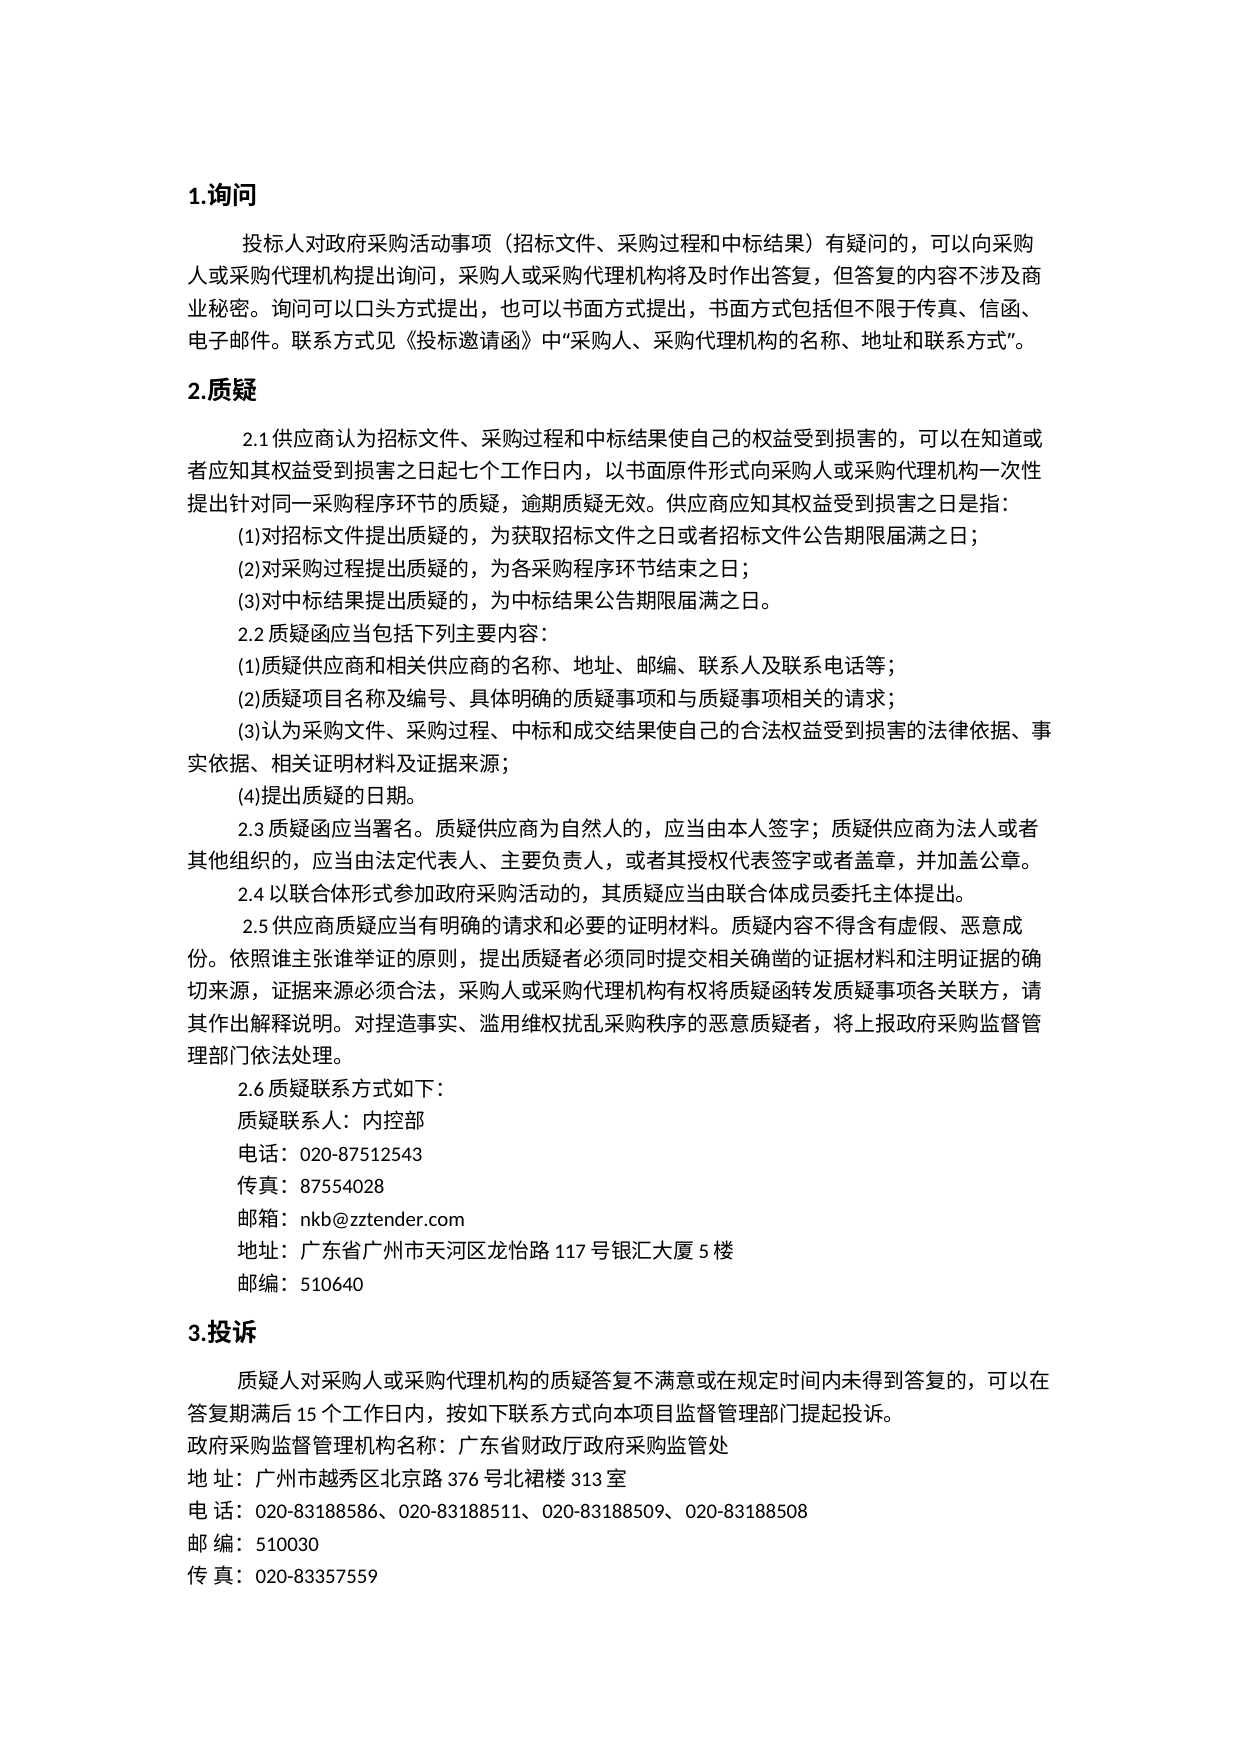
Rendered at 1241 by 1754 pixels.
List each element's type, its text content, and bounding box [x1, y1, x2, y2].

text 2.6质疑联系方式如下： [187, 1072, 1053, 1104]
text 质疑人对采购人或采购代理机构的质疑答复不满意或在规定时间内未得到答复的，可以在答复期满后15个工作日内，按如下联系方式向本项目监督管理部门提起投诉。 [187, 1364, 1053, 1429]
text (4)提出质疑的日期。 [187, 779, 1053, 812]
text 2.5供应商质疑应当有明确的请求和必要的证明材料。质疑内容不得含有虚假、恶意成份。依照谁主张谁举证的原则，提出质疑者必须同时提交相关确凿的证据材料和注明证据的确切来源，证据来源必须合法，采购人或采购代理机构有权将质疑函转发质疑事项各关联方，请其作出解释说明。对捏造事实、滥用维权扰乱采购秩序的恶意质疑者，将上报政府采购监督管理部门依法处理。 [187, 909, 1053, 1072]
text (1)质疑供应商和相关供应商的名称、地址、邮编、联系人及联系电话等； [187, 649, 1053, 682]
text 邮 编：510030 [187, 1527, 1053, 1559]
text 3.投诉 [187, 1299, 1053, 1364]
text 1.询问 [187, 162, 1053, 227]
text (2)质疑项目名称及编号、具体明确的质疑事项和与质疑事项相关的请求； [187, 682, 1053, 714]
text 投标人对政府采购活动事项（招标文件、采购过程和中标结果）有疑问的，可以向采购人或采购代理机构提出询问，采购人或采购代理机构将及时作出答复，但答复的内容不涉及商业秘密。询问可以口头方式提出，也可以书面方式提出，书面方式包括但不限于传真、信函、电子邮件。联系方式见《投标邀请函》中“采购人、采购代理机构的名称、地址和联系方式”。 [187, 227, 1053, 357]
text (3)认为采购文件、采购过程、中标和成交结果使自己的合法权益受到损害的法律依据、事实依据、相关证明材料及证据来源； [187, 714, 1053, 779]
text 2.1供应商认为招标文件、采购过程和中标结果使自己的权益受到损害的，可以在知道或者应知其权益受到损害之日起七个工作日内，以书面原件形式向采购人或采购代理机构一次性提出针对同一采购程序环节的质疑，逾期质疑无效。供应商应知其权益受到损害之日是指： [187, 422, 1053, 519]
text 电话：020-87512543 [187, 1137, 1053, 1169]
text (2)对采购过程提出质疑的，为各采购程序环节结束之日； [187, 552, 1053, 584]
text 邮编：510640 [187, 1267, 1053, 1299]
text 传真：87554028 [187, 1169, 1053, 1202]
text 2.质疑 [187, 357, 1053, 422]
text 政府采购监督管理机构名称：广东省财政厅政府采购监管处 [187, 1429, 1053, 1462]
text 电 话：020-83188586、020-83188511、020-83188509、020-83188508 [187, 1494, 1053, 1527]
text 地址：广东省广州市天河区龙怡路117号银汇大厦5楼 [187, 1234, 1053, 1267]
text (3)对中标结果提出质疑的，为中标结果公告期限届满之日。 [187, 584, 1053, 617]
text 传 真：020-83357559 [187, 1559, 1053, 1592]
text 2.2质疑函应当包括下列主要内容： [187, 617, 1053, 649]
text 邮箱：nkb@zztender.com [187, 1202, 1053, 1234]
text 质疑联系人：内控部 [187, 1104, 1053, 1137]
text 地 址：广州市越秀区北京路376号北裙楼313室 [187, 1462, 1053, 1494]
text 2.4以联合体形式参加政府采购活动的，其质疑应当由联合体成员委托主体提出。 [187, 877, 1053, 909]
text 2.3 质疑函应当署名。质疑供应商为自然人的，应当由本人签字；质疑供应商为法人或者其他组织的，应当由法定代表人、主要负责人，或者其授权代表签字或者盖章，并加盖公章。 [187, 812, 1053, 877]
text (1)对招标文件提出质疑的，为获取招标文件之日或者招标文件公告期限届满之日； [187, 519, 1053, 552]
